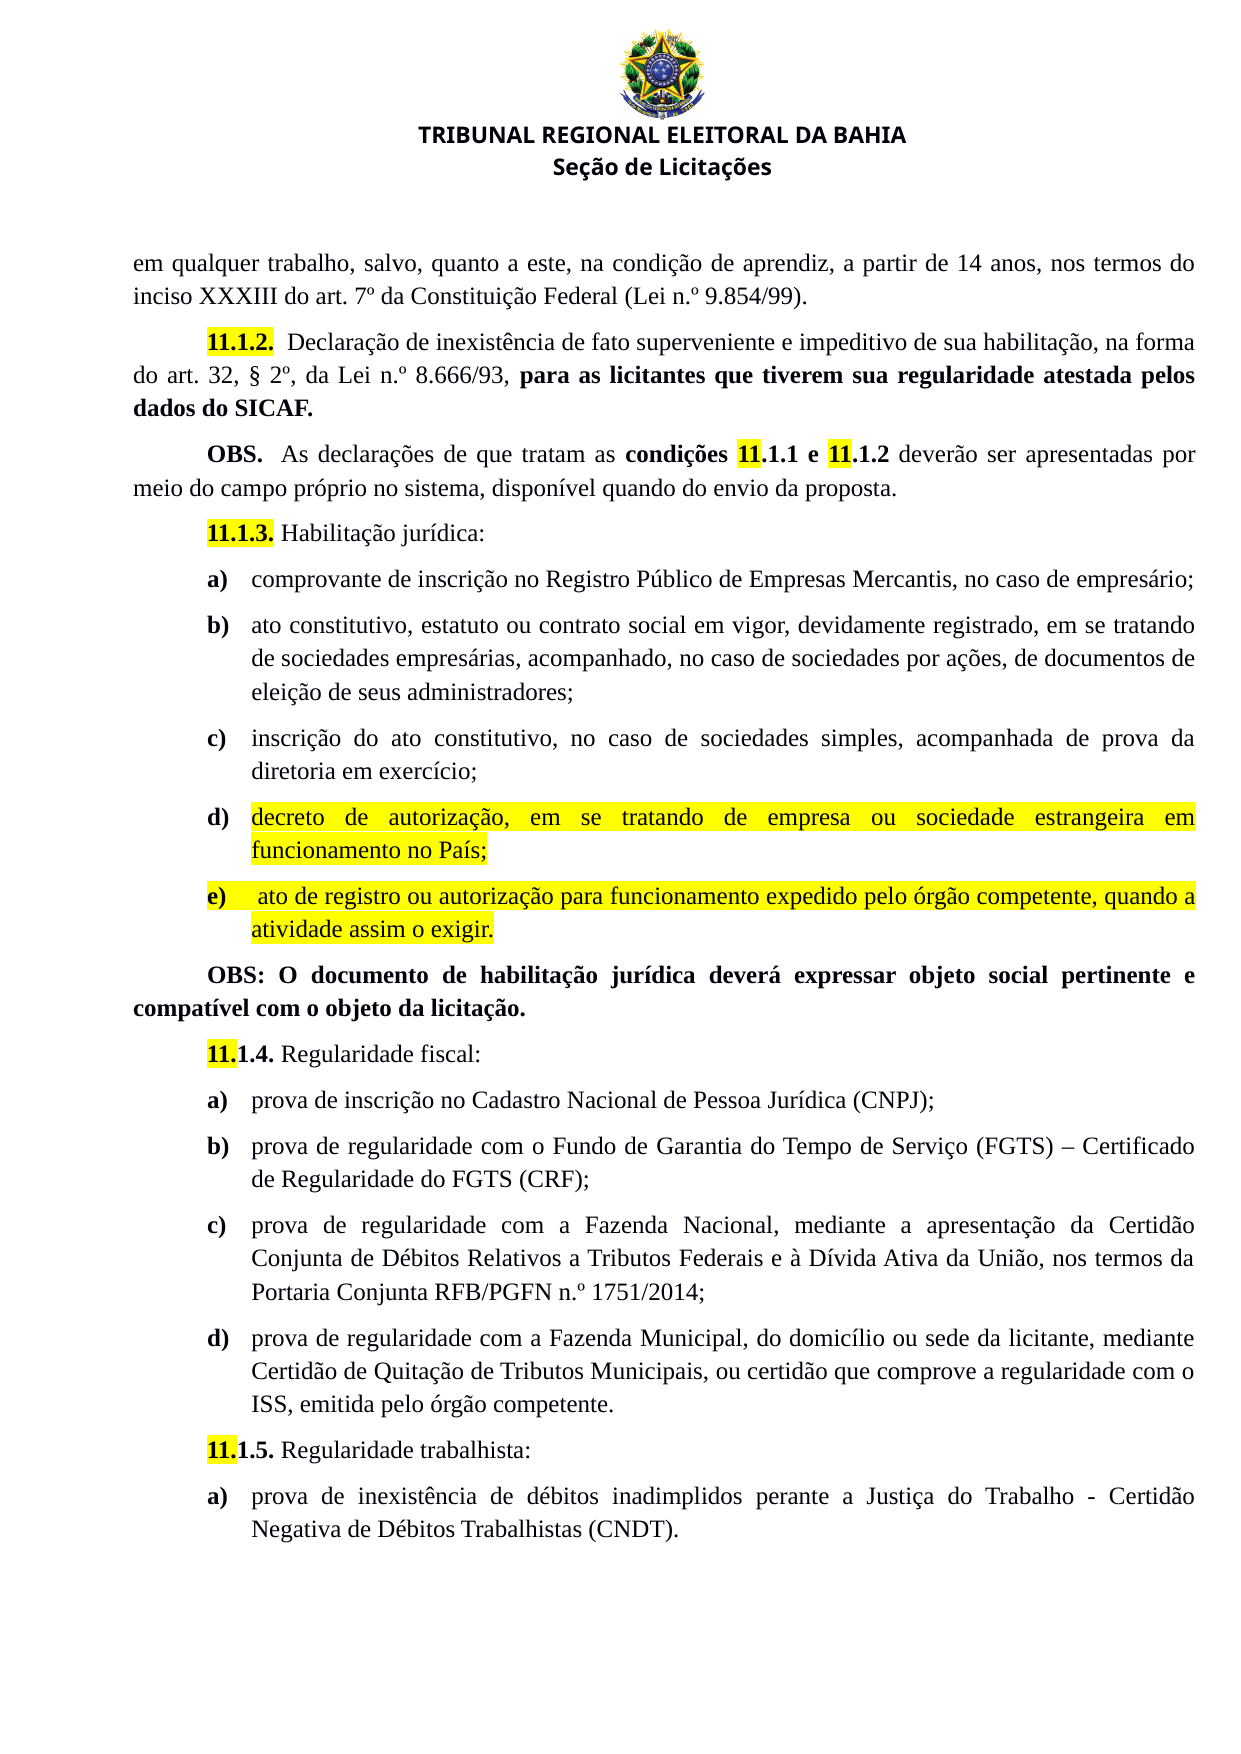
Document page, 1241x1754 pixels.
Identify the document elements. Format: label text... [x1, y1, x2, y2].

list ato constitutivo, estatuto ou contrato social em vigor, devidamente registrado, em se tratando de sociedades empresárias, acompanhado, no caso de sociedades por ações, de documentos de eleição de seus administradores; [207, 607, 1196, 707]
list prova de regularidade com o Fundo de Garantia do Tempo de Serviço (FGTS) – Certificado de Regularidade do FGTS (CRF); [207, 1128, 1196, 1194]
list inscrição do ato constitutivo, no caso de sociedades simples, acompanhada de prova da diretoria em exercício; [207, 719, 1196, 786]
list prova de inscrição no Cadastro Nacional de Pessoa Jurídica (CNPJ); [207, 1082, 1196, 1115]
text 11.1.4. Regularidade fiscal: [133, 1036, 1196, 1069]
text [133, 244, 1196, 311]
list prova de regularidade com a Fazenda Municipal, do domicílio ou sede da licitante, mediante Certidão de Quitação de Tributos Municipais, ou certidão que comprove a regularidade com o ISS, emitida pelo órgão competente. [207, 1319, 1196, 1419]
list OBS: O documento de habilitação jurídica deverá expressar objeto social pertinente e compatível com o objeto da licitação. [133, 957, 1196, 1023]
text 11.1.2. Declaração de inexistência de fato superveniente e impeditivo de sua habilitação, na forma do art. 32, § 2º, da Lei n.º 8.666/93, para as licitantes que tiverem sua regularidade atestada pelos dados do SICAF. [133, 323, 1196, 423]
text 11.1.3. Habilitação jurídica: [133, 515, 1196, 548]
list comprovante de inscrição no Registro Público de Empresas Mercantis, no caso de empresário; [207, 561, 1196, 594]
list prova de regularidade com a Fazenda Nacional, mediante a apresentação da Certidão Conjunta de Débitos Relativos a Tributos Federais e à Dívida Ativa da União, nos termos da Portaria Conjunta RFB/PGFN n.º 1751/2014; [207, 1207, 1196, 1307]
list decreto de autorização, em se tratando de empresa ou sociedade estrangeira em funcionamento no País; [207, 798, 1196, 865]
text OBS. As declarações de que tratam as condições 11.1.1 e 11.1.2 deverão ser apresentadas por meio do campo próprio no sistema, disponível quando do envio da proposta. [133, 436, 1196, 503]
list ato de registro ou autorização para funcionamento expedido pelo órgão competente, quando a atividade assim o exigir. [207, 910, 1196, 944]
text 11.1.5. Regularidade trabalhista: [133, 1432, 1196, 1465]
list prova de inexistência de débitos inadimplidos perante a Justiça do Trabalho - Certidão Negativa de Débitos Trabalhistas (CNDT). [207, 1478, 1196, 1544]
